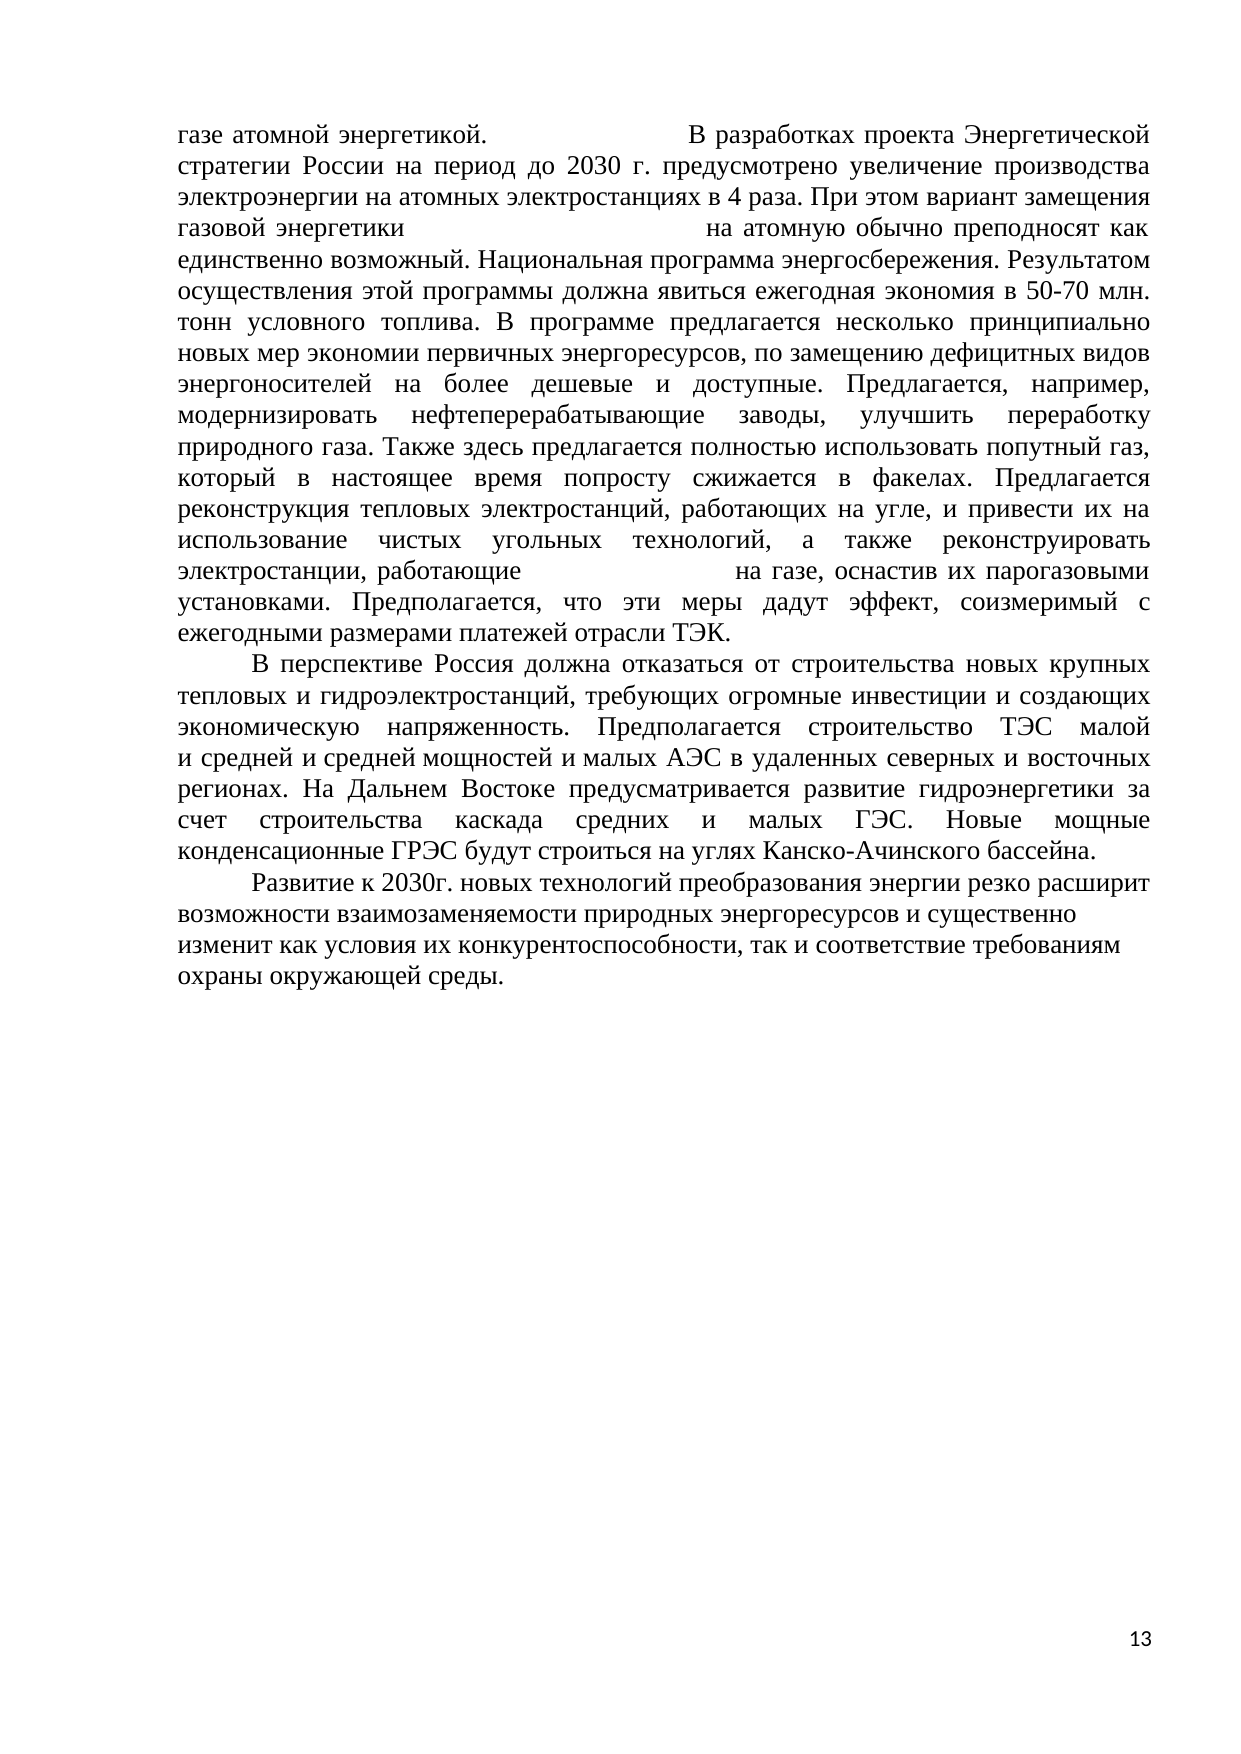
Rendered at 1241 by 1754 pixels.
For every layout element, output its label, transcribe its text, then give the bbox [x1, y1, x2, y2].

text В перспективе Россия должна отказаться от строительства новых крупных тепловых и гидроэлектростанций, требующих огромные инвестиции и создающих экономическую напряженность. Предполагается строительство ТЭС малой и средней и средней мощностей и малых АЭС в удаленных северных и восточных регионах. На Дальнем Востоке предусматривается развитие гидроэнергетики за счет строительства каскада средних и малых ГЭС. Новые мощные конденсационные ГРЭС будут строиться на углях Канско-Ачинского бассейна. [177, 648, 1152, 866]
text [177, 118, 1152, 648]
text Развитие к 2030г. новых технологий преобразования энергии резко расширит возможности взаимозаменяемости природных энергоресурсов и существенно изменит как условия их конкурентоспособности, так и соответствие требованиям охраны окружающей среды. [177, 866, 1152, 990]
